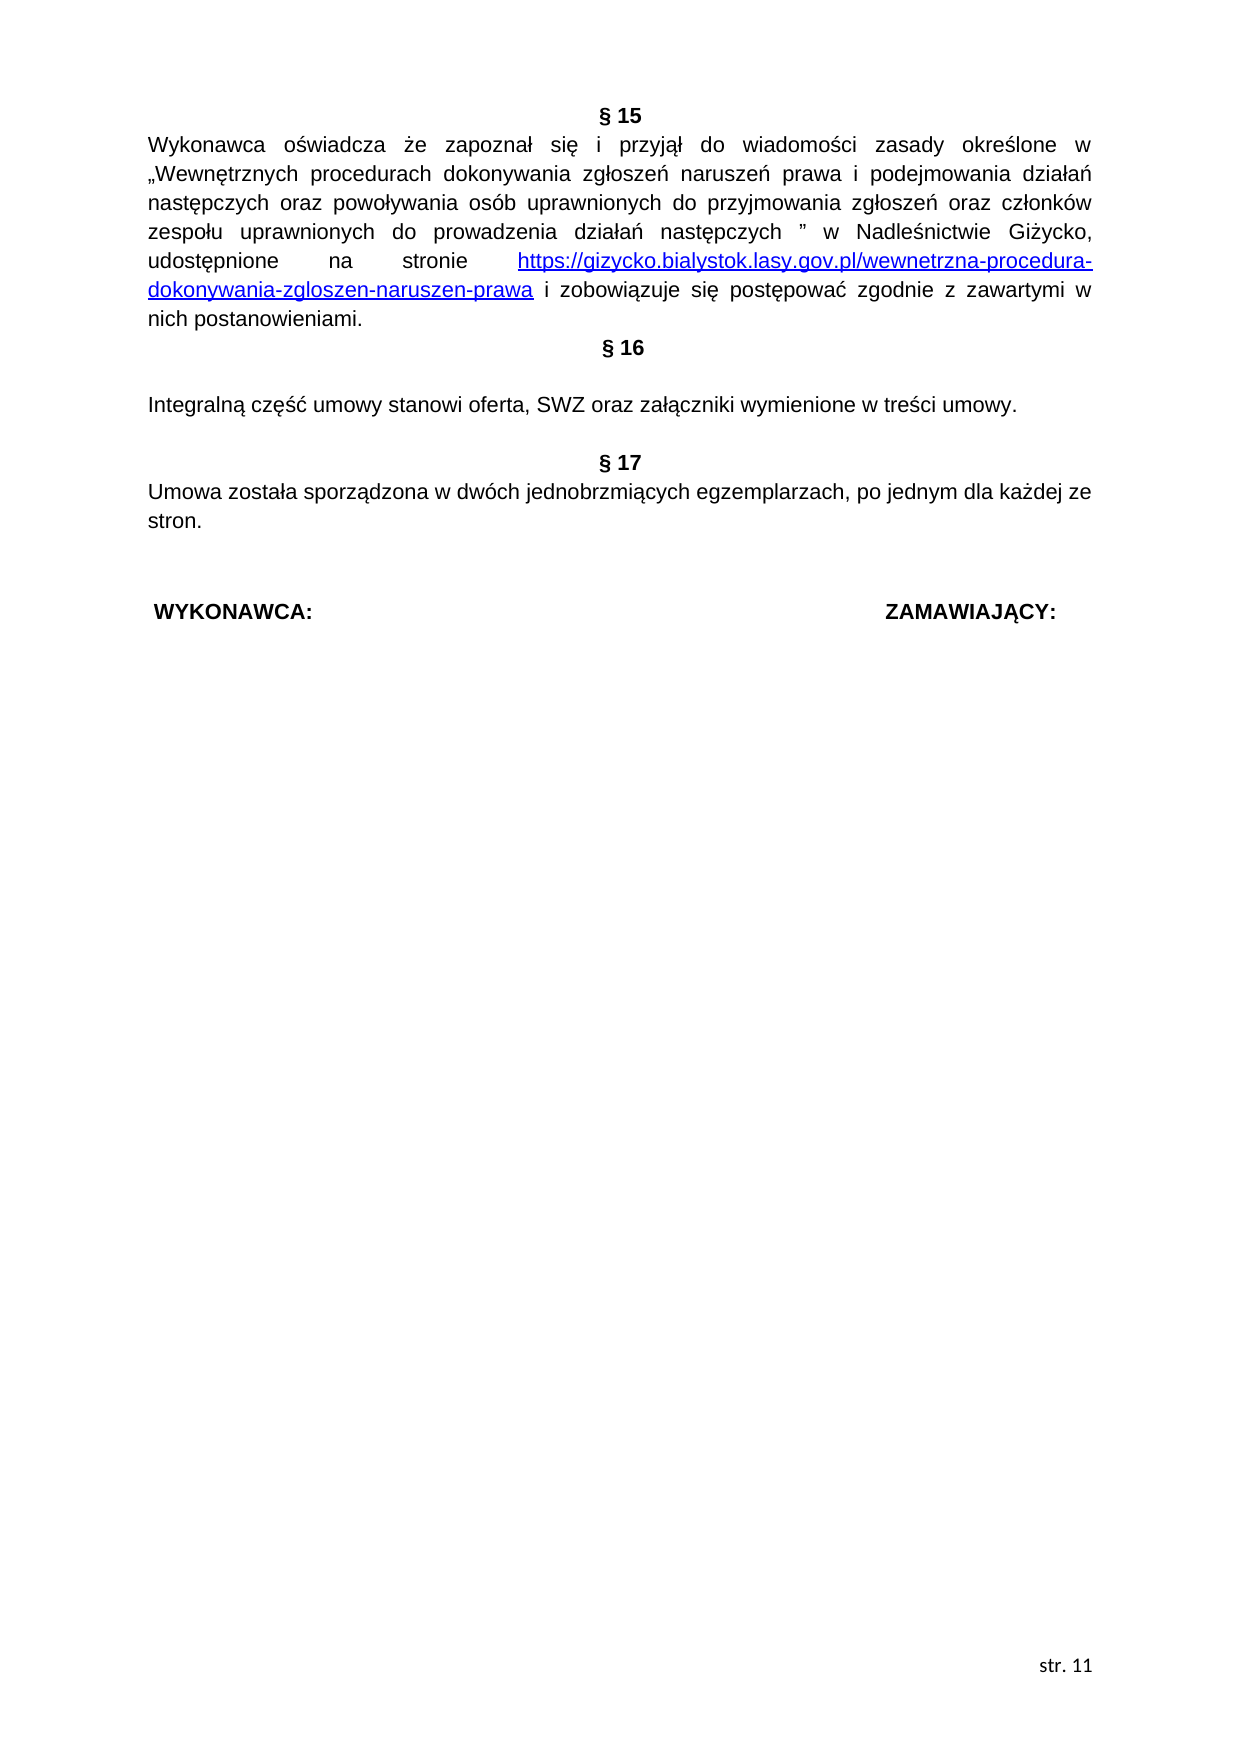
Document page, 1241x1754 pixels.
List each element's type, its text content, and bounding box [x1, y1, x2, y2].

text § 15 [148, 103, 1093, 128]
text § 17 [148, 450, 1093, 476]
text Wykonawca oświadcza że zapoznał się i przyjął do wiadomości zasady określone w „Wewnętrznych procedurach dokonywania zgłoszeń naruszeń prawa i podejmowania działań następczych oraz powoływania osób uprawnionych do przyjmowania zgłoszeń oraz członków zespołu uprawnionych do prowadzenia działań następczych ” w Nadleśnictwie Giżycko, udostępnione na stronie https://gizycko.bialystok.lasy.gov.pl/wewnetrzna-procedura-dokonywania-zgloszen-naruszen-prawa i zobowiązuje się postępować zgodnie z zawartymi w nich postanowieniami. [148, 132, 1093, 331]
text Integralną część umowy stanowi oferta, SWZ oraz załączniki wymienione w treści umowy. [148, 392, 1093, 418]
text WYKONAWCA: ZAMAWIAJĄCY: [148, 599, 1093, 624]
text Umowa została sporządzona w dwóch jednobrzmiących egzemplarzach, po jednym dla każdej ze stron. [148, 479, 1093, 533]
text § 16 [148, 334, 1093, 360]
